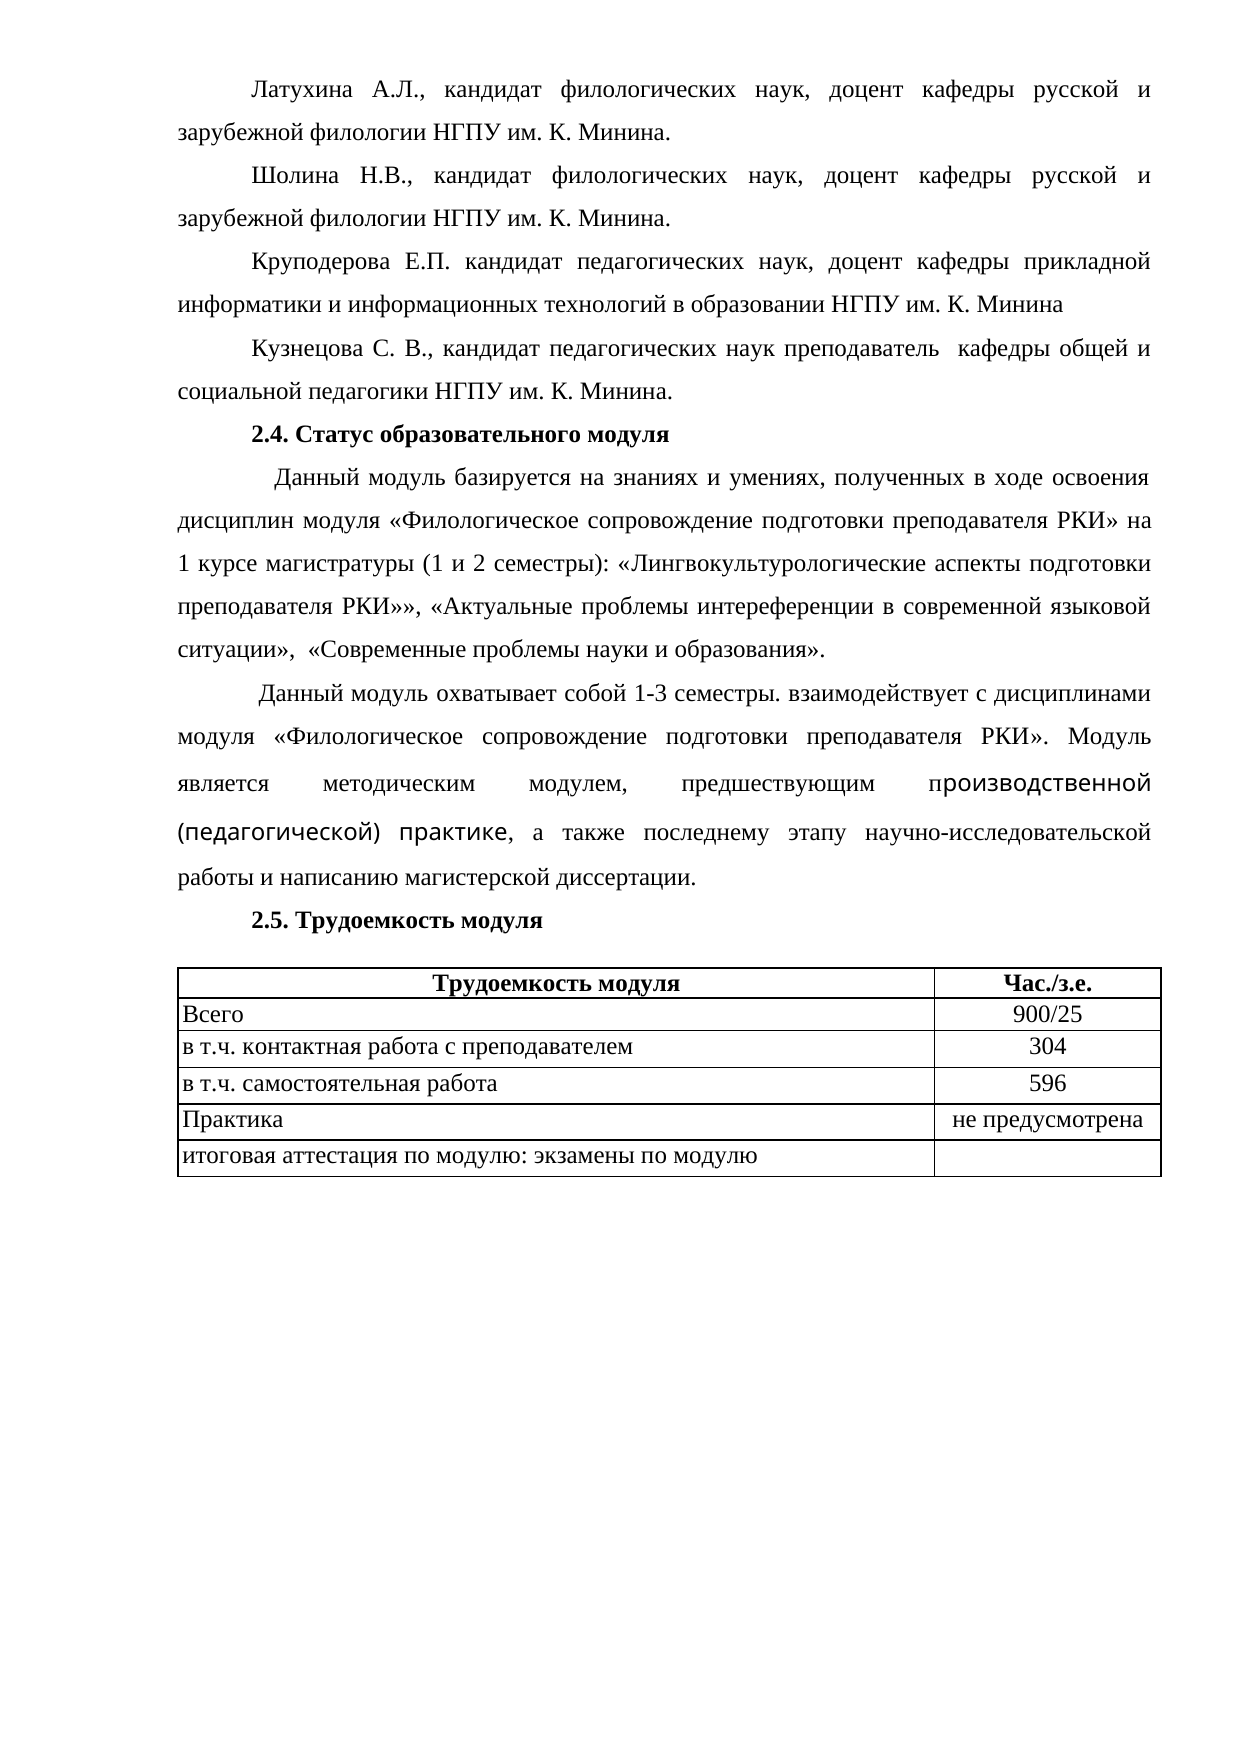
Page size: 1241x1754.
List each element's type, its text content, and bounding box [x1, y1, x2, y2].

table_cell 900/25 [935, 999, 1160, 1029]
table_cell Практика [179, 1105, 934, 1139]
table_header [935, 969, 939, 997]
table_cell 304 [935, 1031, 1160, 1067]
text Шолина Н.В., кандидат филологических наук, доцент кафедры русской и зарубежной филологии НГПУ им. К. Минина. [177, 160, 1152, 232]
text 2.5. Трудоемкость модуля [177, 905, 1138, 933]
text 2.4. Статус образовательного модуля [177, 419, 1152, 448]
table_cell Всего [179, 999, 934, 1029]
table_cell в т.ч. самостоятельная работа [179, 1068, 934, 1103]
table_cell 596 [935, 1068, 1160, 1103]
text Кузнецова С. В., кандидат педагогических наук преподаватель кафедры общей и социальной педагогики НГПУ им. К. Минина. [177, 333, 1152, 404]
text Данный модуль базируется на знаниях и умениях, полученных в ходе освоения дисциплин модуля «Филологическое сопровождение подготовки преподавателя РКИ» на 1 курсе магистратуры (1 и 2 семестры): «Лингвокультурологические аспекты подготовки преподавателя РКИ»», «Актуальные проблемы интереференции в современной языковой ситуации», «Современные проблемы науки и образования». [177, 462, 1152, 663]
text Латухина А.Л., кандидат филологических наук, доцент кафедры русской и зарубежной филологии НГПУ им. К. Минина. [177, 74, 1152, 146]
text Круподерова Е.П. кандидат педагогических наук, доцент кафедры прикладной информатики и информационных технологий в образовании НГПУ им. К. Минина [177, 246, 1152, 318]
text Данный модуль охватывает собой 1-3 семестры. взаимодействует с дисциплинами модуля «Филологическое сопровождение подготовки преподавателя РКИ». Модуль является методическим модулем, предшествующим производственной (педагогической) практике, а также последнему этапу научно-исследовательской работы и написанию магистерской диссертации. [177, 678, 1152, 890]
table_cell не предусмотрена [935, 1105, 1160, 1139]
table_cell итоговая аттестация по модулю: экзамены по модулю [179, 1141, 934, 1176]
table_cell в т.ч. контактная работа с преподавателем [179, 1031, 934, 1067]
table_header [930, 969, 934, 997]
table_cell [935, 1141, 1160, 1176]
